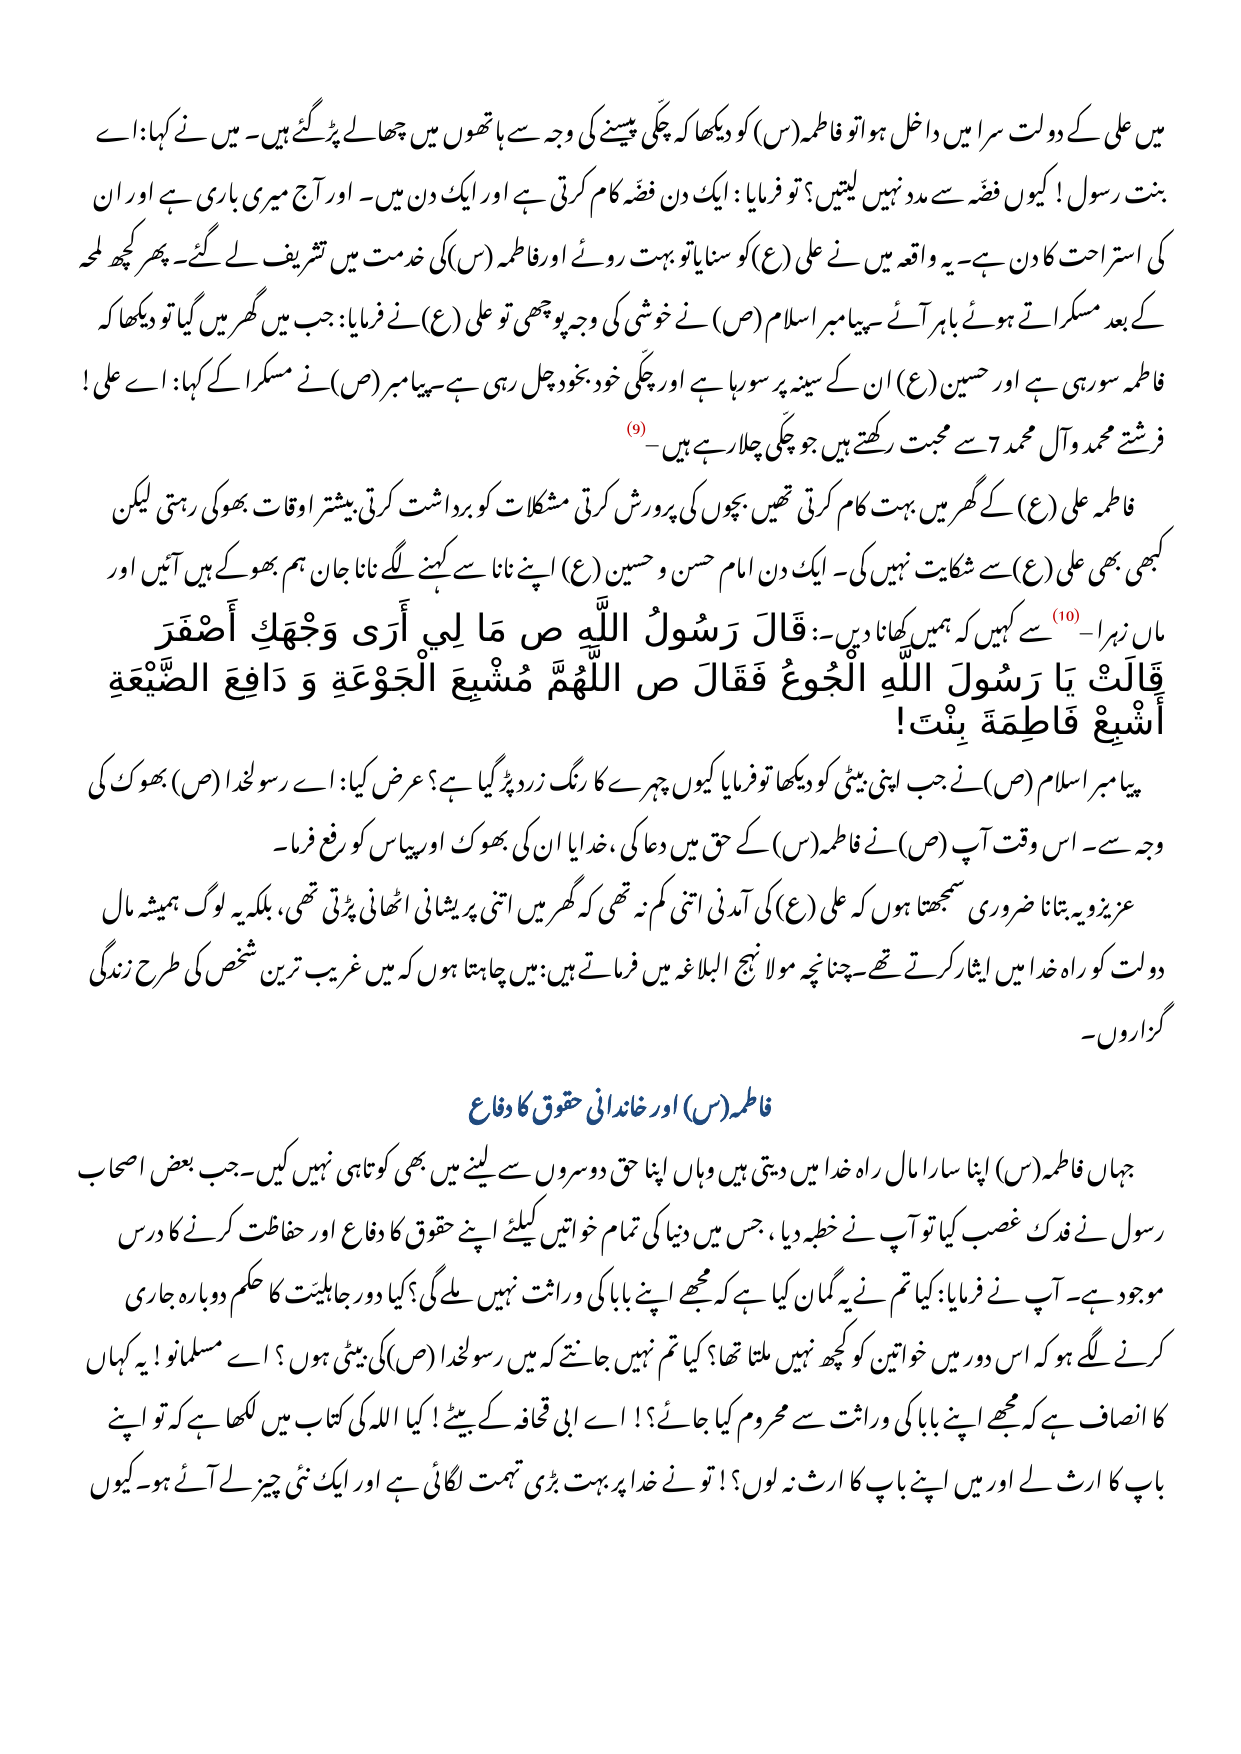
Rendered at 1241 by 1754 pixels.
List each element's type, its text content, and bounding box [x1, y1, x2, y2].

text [75, 94, 1165, 469]
text فاطمہ علی (ع) کے گھر میں بہت کام کرتی تھیں بچوں کی پرورش کرتی مشکلات کو برداشت کرتی بیشتر اوقات بھوکی رہتی لیکن کبھی بھی علی (ع)سے شکایت نہیں کی۔ ایک دن امام حسن و حسین (ع) اپنے نانا سے کہنے لگے نانا جان ہم بھوکے ہیں آئیں اور ماں زہرا –(10)سے کہیں کہ ہمیں کھانا دیں۔: قَالَ رَسُولُ اللَّهِ ص مَا لِي أَرَى وَجْهَكِ أَصْفَرَ قَالَتْ يَا رَسُولَ اللَّهِ الْجُوعُ فَقَالَ ص اللَّهُمَّ مُشْبِعَ الْجَوْعَةِ وَ دَافِعَ الضَّيْعَةِ أَشْبِعْ فَاطِمَةَ بِنْتَ! [75, 469, 1165, 743]
text عزیزو یہ بتانا ضروری سمجھتا ہوں کہ علی (ع) کی آمدنی اتنی کم نہ تھی کہ گھر میں اتنی پریشانی اٹھانی پڑتی تھی، بلکہ یہ لوگ ہمیشہ مال دولت کو راہ خدا میں ایثارکرتے تھے۔چنانچہ مولا نہج البلاغہ میں فرماتے ہیں:میں چاہتا ہوں کہ میں غریب ترین شخص کی طرح زندگی گزاروں۔ [75, 868, 1165, 1056]
text پیامبر اسلام (ص)نے جب اپنی بیٹی کو دیکھا توفرمایا کیوں چہرے کا رنگ زرد پڑ گیا ہے؟ عرض کیا: اے رسولخدا (ص) بھوک کی وجہ سے۔ اس وقت آپ (ص)نے فاطمہ(س) کے حق میں دعا کی ،خدایا ان کی بھوک اور پیاس کو رفع فرما۔ [75, 743, 1165, 868]
subtitle فاطمہ(س) اور خاندانی حقوق کا دفاع [75, 1068, 1165, 1131]
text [75, 1131, 1165, 1506]
